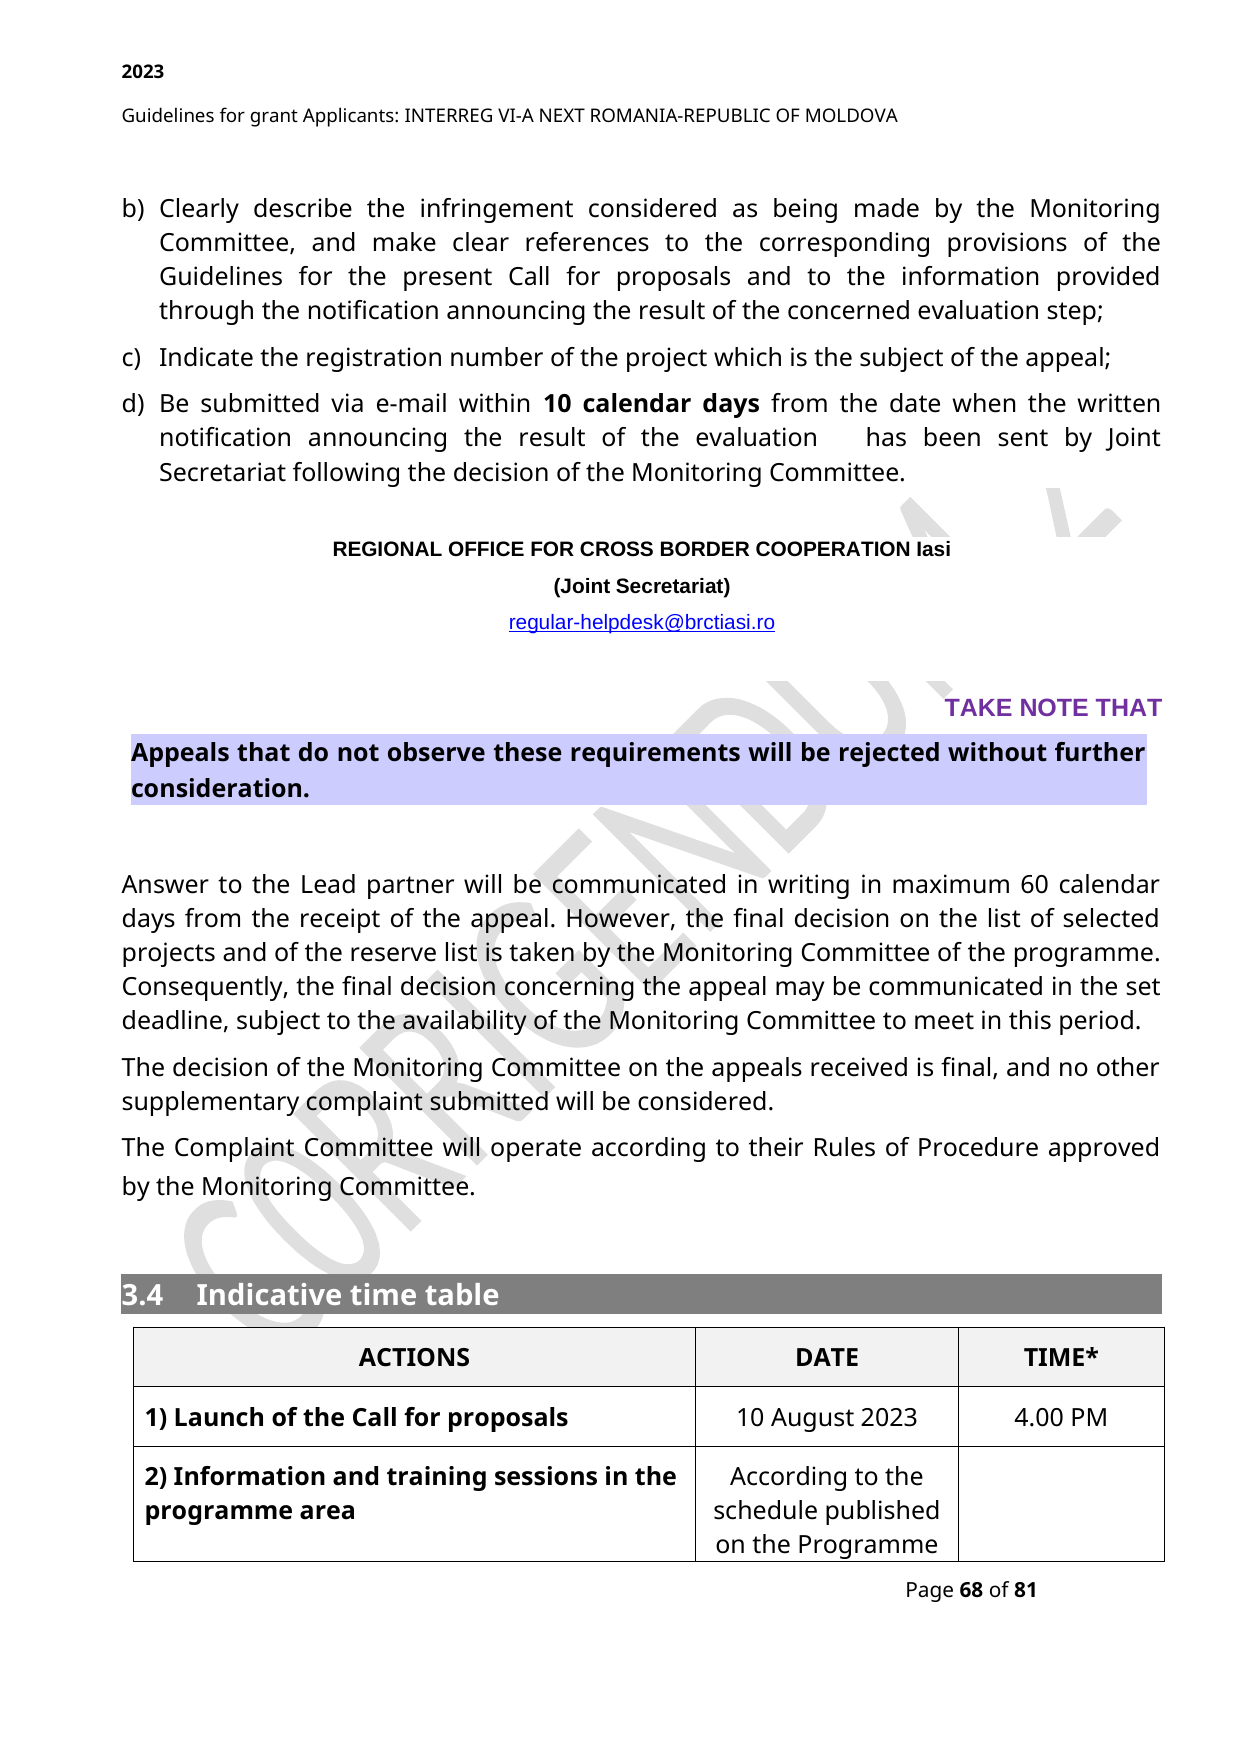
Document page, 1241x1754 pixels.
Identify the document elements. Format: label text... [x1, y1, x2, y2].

table_header TIME* [959, 1328, 1164, 1386]
text 3.4 Indicative time table [121, 1274, 1162, 1314]
text REGIONAL OFFICE FOR CROSS BORDER COOPERATION Iasi [121, 537, 1162, 561]
list Clearly describe the infringement considered as being made by the Monitoring Committee, and make clear references to the corresponding provisions of the Guidelines for the present Call for proposals and to the information provided through the notification announcing the result of the concerned evaluation step; [121, 191, 1162, 327]
table_cell 1) Launch of the Call for proposals [134, 1387, 695, 1446]
text Answer to the Lead partner will be communicated in writing in maximum 60 calendar days from the receipt of the appeal. However, the final decision on the list of selected projects and of the reserve list is taken by the Monitoring Committee of the programme. Consequently, the final decision concerning the appeal may be communicated in the set deadline, subject to the availability of the Monitoring Committee to meet in this period. [121, 866, 1162, 1037]
table_header ACTIONS [134, 1328, 695, 1386]
text The Complaint Committee will operate according to their Rules of Procedure approved by the Monitoring Committee. [121, 1130, 1162, 1203]
text regular-helpdesk@brctiasi.ro [121, 610, 1162, 634]
list Indicate the registration number of the project which is the subject of the appeal; [121, 339, 1162, 373]
table_cell 10 August 2023 [696, 1387, 958, 1446]
list Be submitted via e-mail within 10 calendar days from the date when the written notification announcing the result of the evaluation has been sent by Joint Secretariat following the decision of the Monitoring Committee. [121, 386, 1162, 488]
text TAKE NOTE THAT [121, 693, 1162, 722]
table_header DATE [696, 1328, 958, 1386]
text Appeals that do not observe these requirements will be rejected without further consideration. [131, 734, 1147, 805]
table_cell [959, 1447, 1164, 1561]
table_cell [134, 1447, 695, 1561]
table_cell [696, 1447, 958, 1561]
table_cell 4.00 PM [959, 1387, 1164, 1446]
text The decision of the Monitoring Committee on the appeals received is final, and no other supplementary complaint submitted will be considered. [121, 1049, 1162, 1117]
text (Joint Secretariat) [121, 574, 1162, 598]
